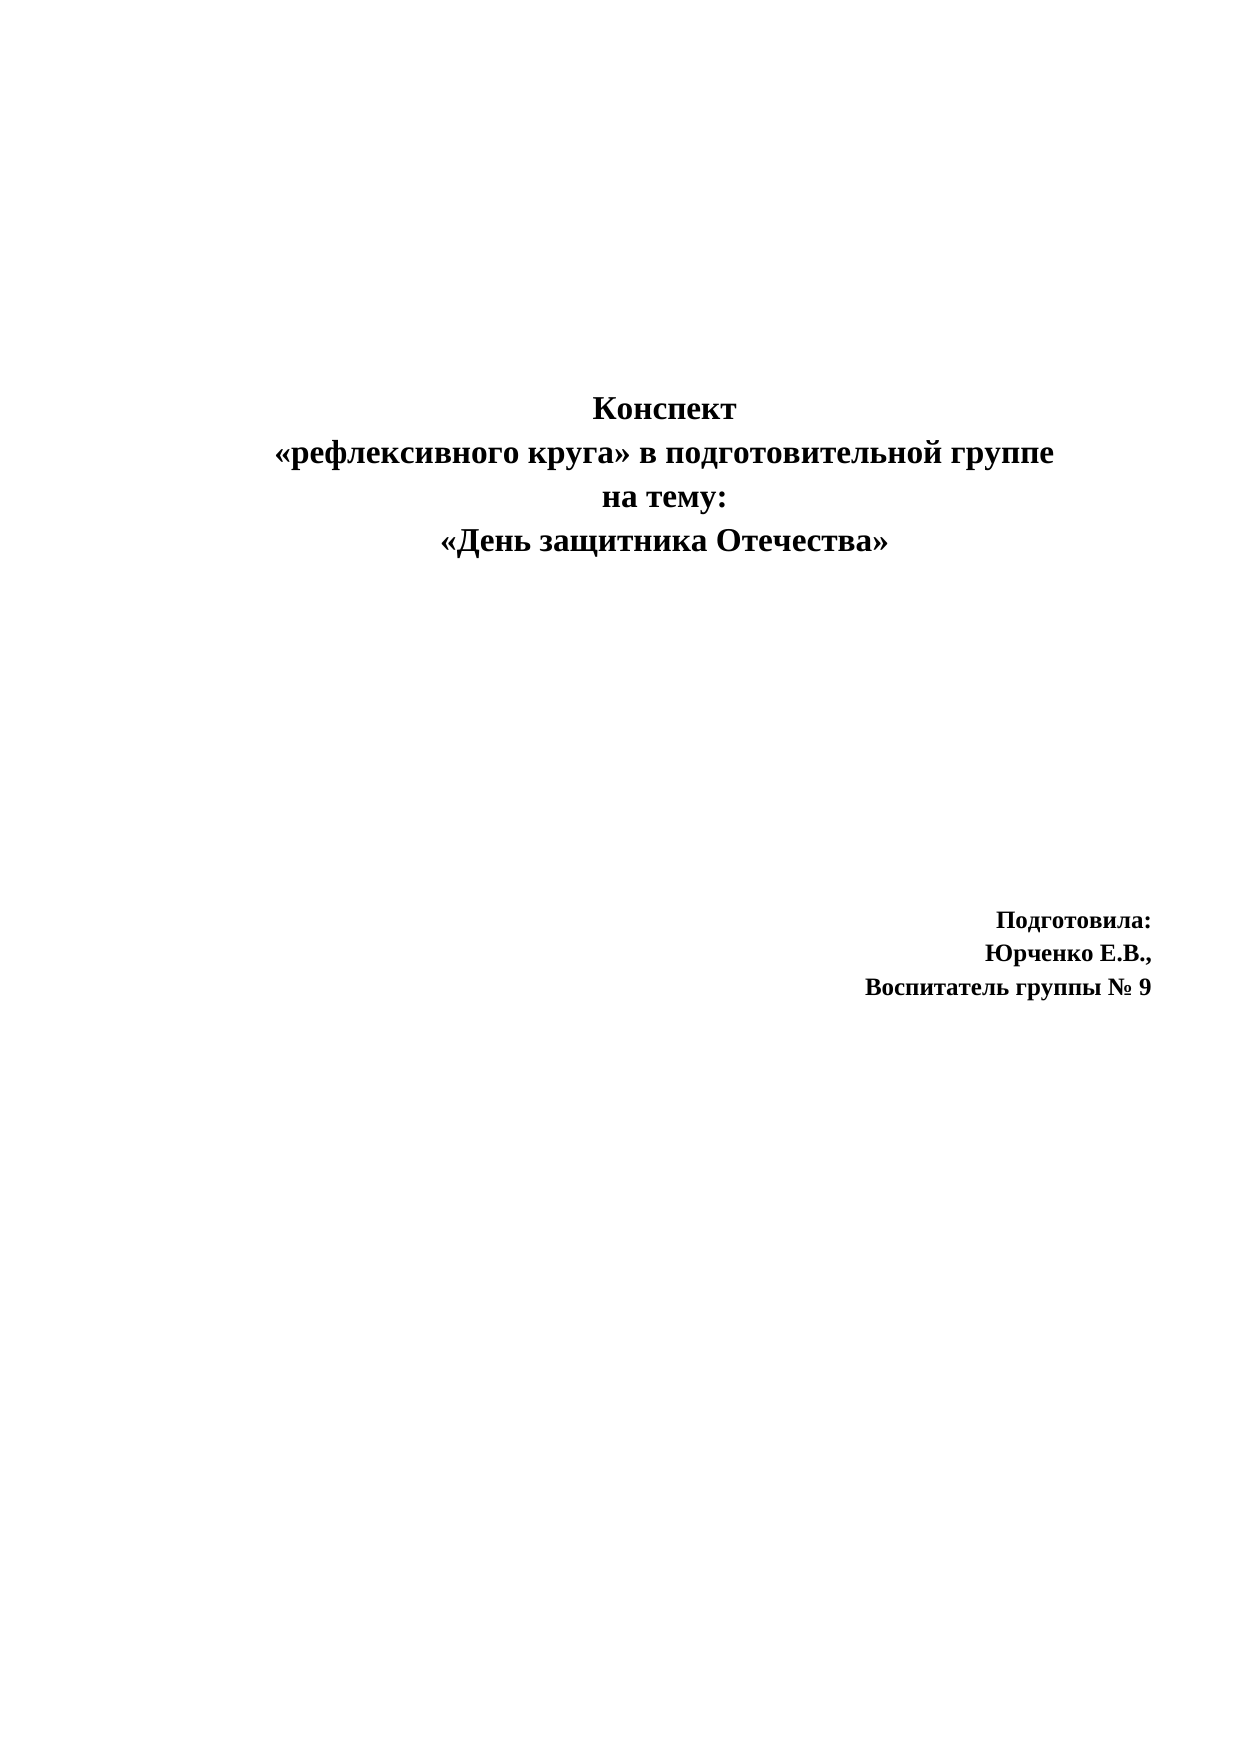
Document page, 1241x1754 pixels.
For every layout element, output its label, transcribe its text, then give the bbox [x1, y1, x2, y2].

text Подготовила: [177, 906, 1152, 934]
text «рефлексивного круга» в подготовительной группе [177, 432, 1152, 470]
text Конспект [177, 388, 1152, 426]
text Юрченко Е.В., [177, 938, 1152, 967]
text на тему: [177, 476, 1152, 514]
text Воспитатель группы № 9 [177, 972, 1152, 1000]
text «День защитника Отечества» [177, 520, 1152, 558]
